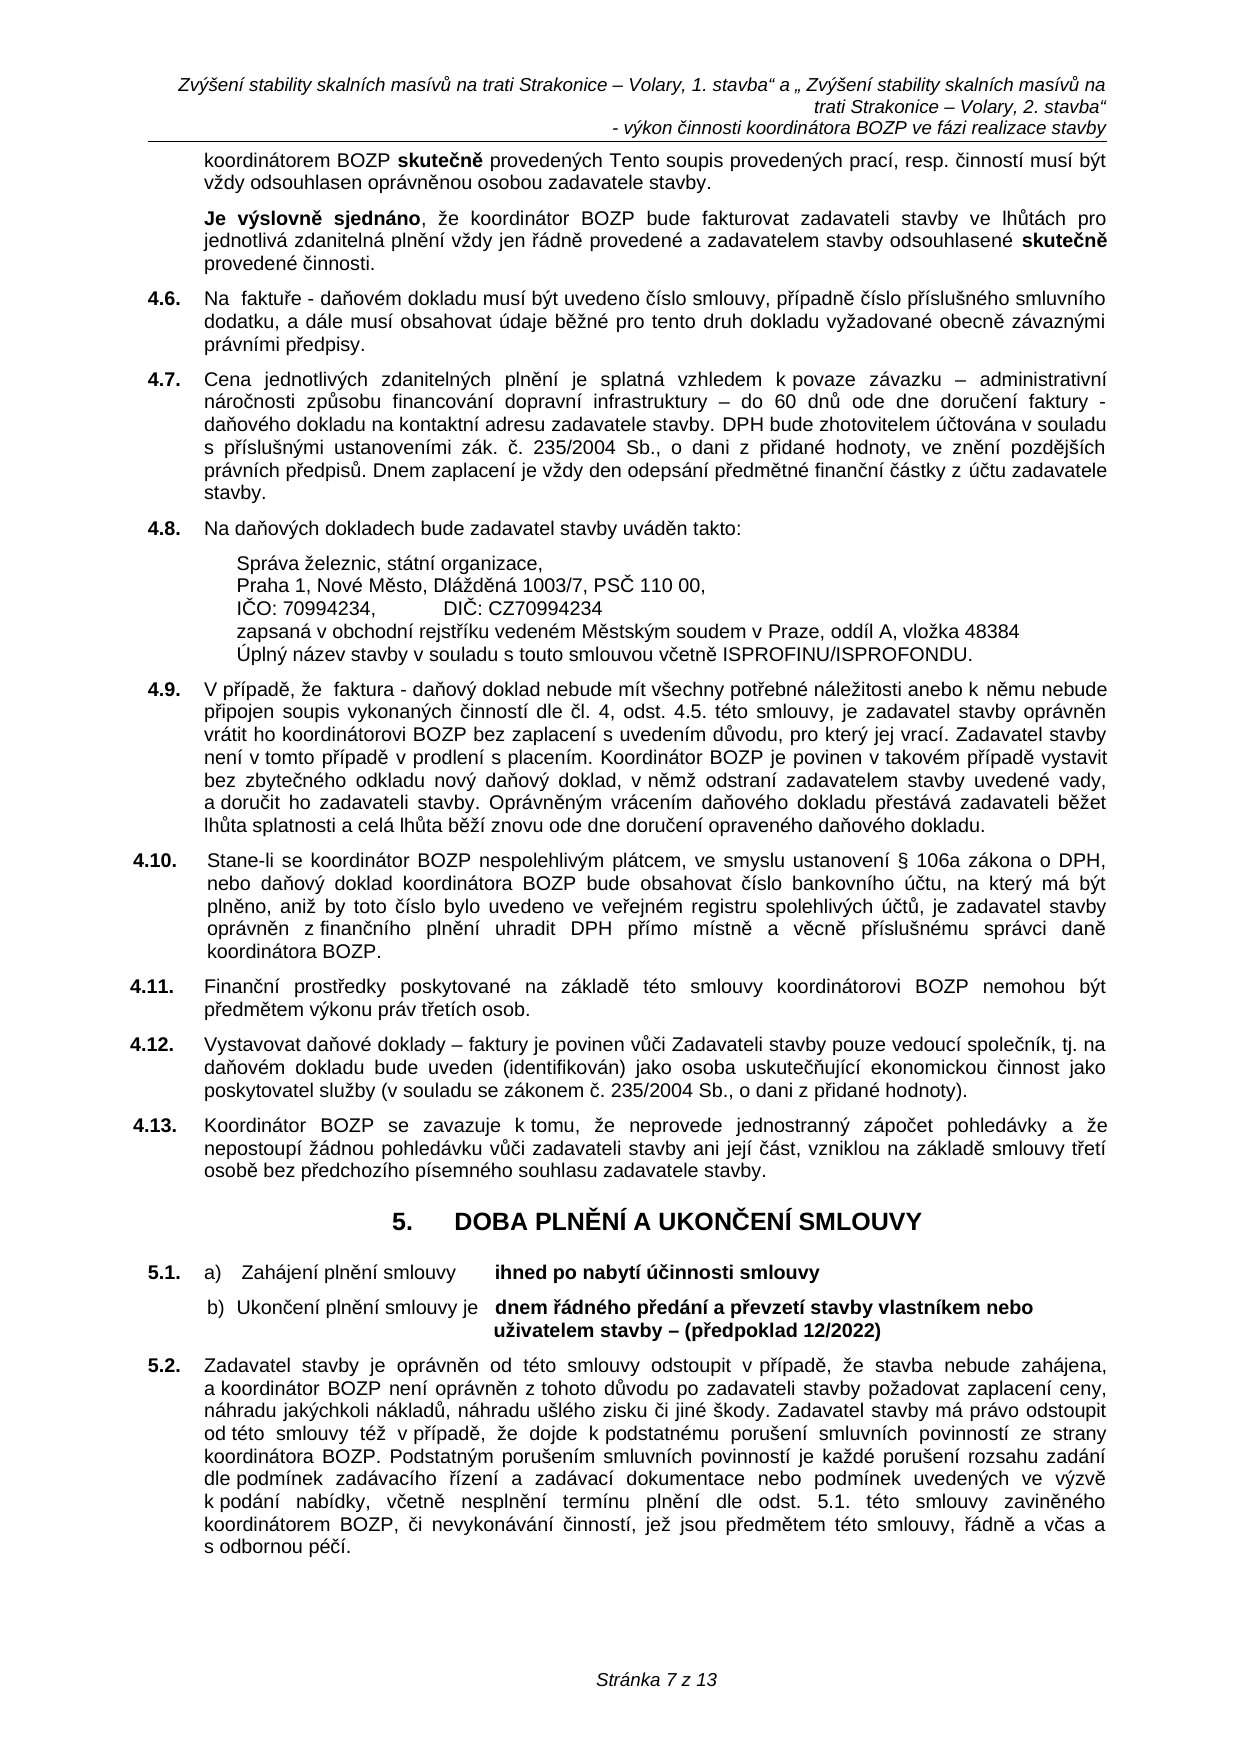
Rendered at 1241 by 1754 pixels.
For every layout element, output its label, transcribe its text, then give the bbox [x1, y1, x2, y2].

text 4.13. Koordinátor BOZP se zavazuje k tomu, že neprovede jednostranný zápočet pohledávky a že nepostoupí žádnou pohledávku vůči zadavateli stavby ani její část, vzniklou na základě smlouvy třetí osobě bez předchozího písemného souhlasu zadavatele stavby. [133, 1114, 1107, 1182]
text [148, 148, 1107, 194]
text 4.7. Cena jednotlivých zdanitelných plnění je splatná vzhledem k povaze závazku – administrativní náročnosti způsobu financování dopravní infrastruktury – do 60 dnů ode dne doručení faktury - daňového dokladu na kontaktní adresu zadavatele stavby. DPH bude zhotovitelem účtována v souladu s příslušnými ustanoveními zák. č. 235/2004 Sb., o dani z přidané hodnoty, ve znění pozdějších právních předpisů. Dnem zaplacení je vždy den odepsání předmětné finanční částky z účtu zadavatele stavby. [148, 368, 1107, 504]
list a) Zahájení plnění smlouvy ihned po nabytí účinnosti smlouvy [148, 1261, 1107, 1283]
text Správa železnic, státní organizace, [236, 552, 1107, 574]
text 4.8. Na daňových dokladech bude zadavatel stavby uváděn takto: [148, 516, 1107, 539]
text Úplný název stavby v souladu s touto smlouvou včetně ISPROFINU/ISPROFONDU. [236, 642, 1107, 665]
text IČO: 70994234, DIČ: CZ70994234 [236, 597, 1107, 620]
list Ukončení plnění smlouvy je dnem řádného předání a převzetí stavby vlastníkem nebo [207, 1296, 1107, 1318]
text Praha 1, Nové Město, Dlážděná 1003/7, PSČ 110 00, [236, 574, 1107, 597]
list 4.10. Stane-li se koordinátor BOZP nespolehlivým plátcem, ve smyslu ustanovení § 106a zákona o DPH, nebo daňový doklad koordinátora BOZP bude obsahovat číslo bankovního účtu, na který má být plněno, aniž by toto číslo bylo uvedeno ve veřejném registru spolehlivých účtů, je zadavatel stavby oprávněn z finančního plnění uhradit DPH přímo místně a věcně příslušnému správci daně koordinátora BOZP. [133, 849, 1107, 963]
subtitle 5. DOBA PLNĚNÍ a ukončení smlouvy [148, 1207, 1167, 1236]
text 4.12. Vystavovat daňové doklady – faktury je povinen vůči Zadavateli stavby pouze vedoucí společník, tj. na daňovém dokladu bude uveden (identifikován) jako osoba uskutečňující ekonomickou činnost jako poskytovatel služby (v souladu se zákonem č. 235/2004 Sb., o dani z přidané hodnoty). [130, 1033, 1107, 1101]
list Zadavatel stavby je oprávněn od této smlouvy odstoupit v případě, že stavba nebude zahájena, a koordinátor BOZP není oprávněn z tohoto důvodu po zadavateli stavby požadovat zaplacení ceny, náhradu jakýchkoli nákladů, náhradu ušlého zisku či jiné škody. Zadavatel stavby má právo odstoupit od této smlouvy též v případě, že dojde k podstatnému porušení smluvních povinností ze strany koordinátora BOZP. Podstatným porušením smluvních povinností je každé porušení rozsahu zadání dle podmínek zadávacího řízení a zadávací dokumentace nebo podmínek uvedených ve výzvě k podání nabídky, včetně nesplnění termínu plnění dle odst. 5.1. této smlouvy zaviněného koordinátorem BOZP, či nevykonávání činností, jež jsou předmětem této smlouvy, řádně a včas a s odbornou péčí. [148, 1354, 1107, 1558]
text Je výslovně sjednáno, že koordinátor BOZP bude fakturovat zadavateli stavby ve lhůtách pro jednotlivá zdanitelná plnění vždy jen řádně provedené a zadavatelem stavby odsouhlasené skutečně provedené činnosti. [148, 206, 1107, 274]
text uživatelem stavby – (předpoklad 12/2022) [279, 1318, 1107, 1341]
text zapsaná v obchodní rejstříku vedeném Městským soudem v Praze, oddíl A, vložka 48384 [236, 620, 1107, 642]
text 4.9. V případě, že faktura - daňový doklad nebude mít všechny potřebné náležitosti anebo k němu nebude připojen soupis vykonaných činností dle čl. 4, odst. 4.5. této smlouvy, je zadavatel stavby oprávněn vrátit ho koordinátorovi BOZP bez zaplacení s uvedením důvodu, pro který jej vrací. Zadavatel stavby není v tomto případě v prodlení s placením. Koordinátor BOZP je povinen v takovém případě vystavit bez zbytečného odkladu nový daňový doklad, v němž odstraní zadavatelem stavby uvedené vady, a doručit ho zadavateli stavby. Oprávněným vrácením daňového dokladu přestává zadavateli běžet lhůta splatnosti a celá lhůta běží znovu ode dne doručení opraveného daňového dokladu. [148, 678, 1107, 837]
text 4.11. Finanční prostředky poskytované na základě této smlouvy koordinátorovi BOZP nemohou být předmětem výkonu práv třetích osob. [130, 975, 1107, 1021]
text 4.6. Na faktuře - daňovém dokladu musí být uvedeno číslo smlouvy, případně číslo příslušného smluvního dodatku, a dále musí obsahovat údaje běžné pro tento druh dokladu vyžadované obecně závaznými právními předpisy. [148, 287, 1107, 355]
